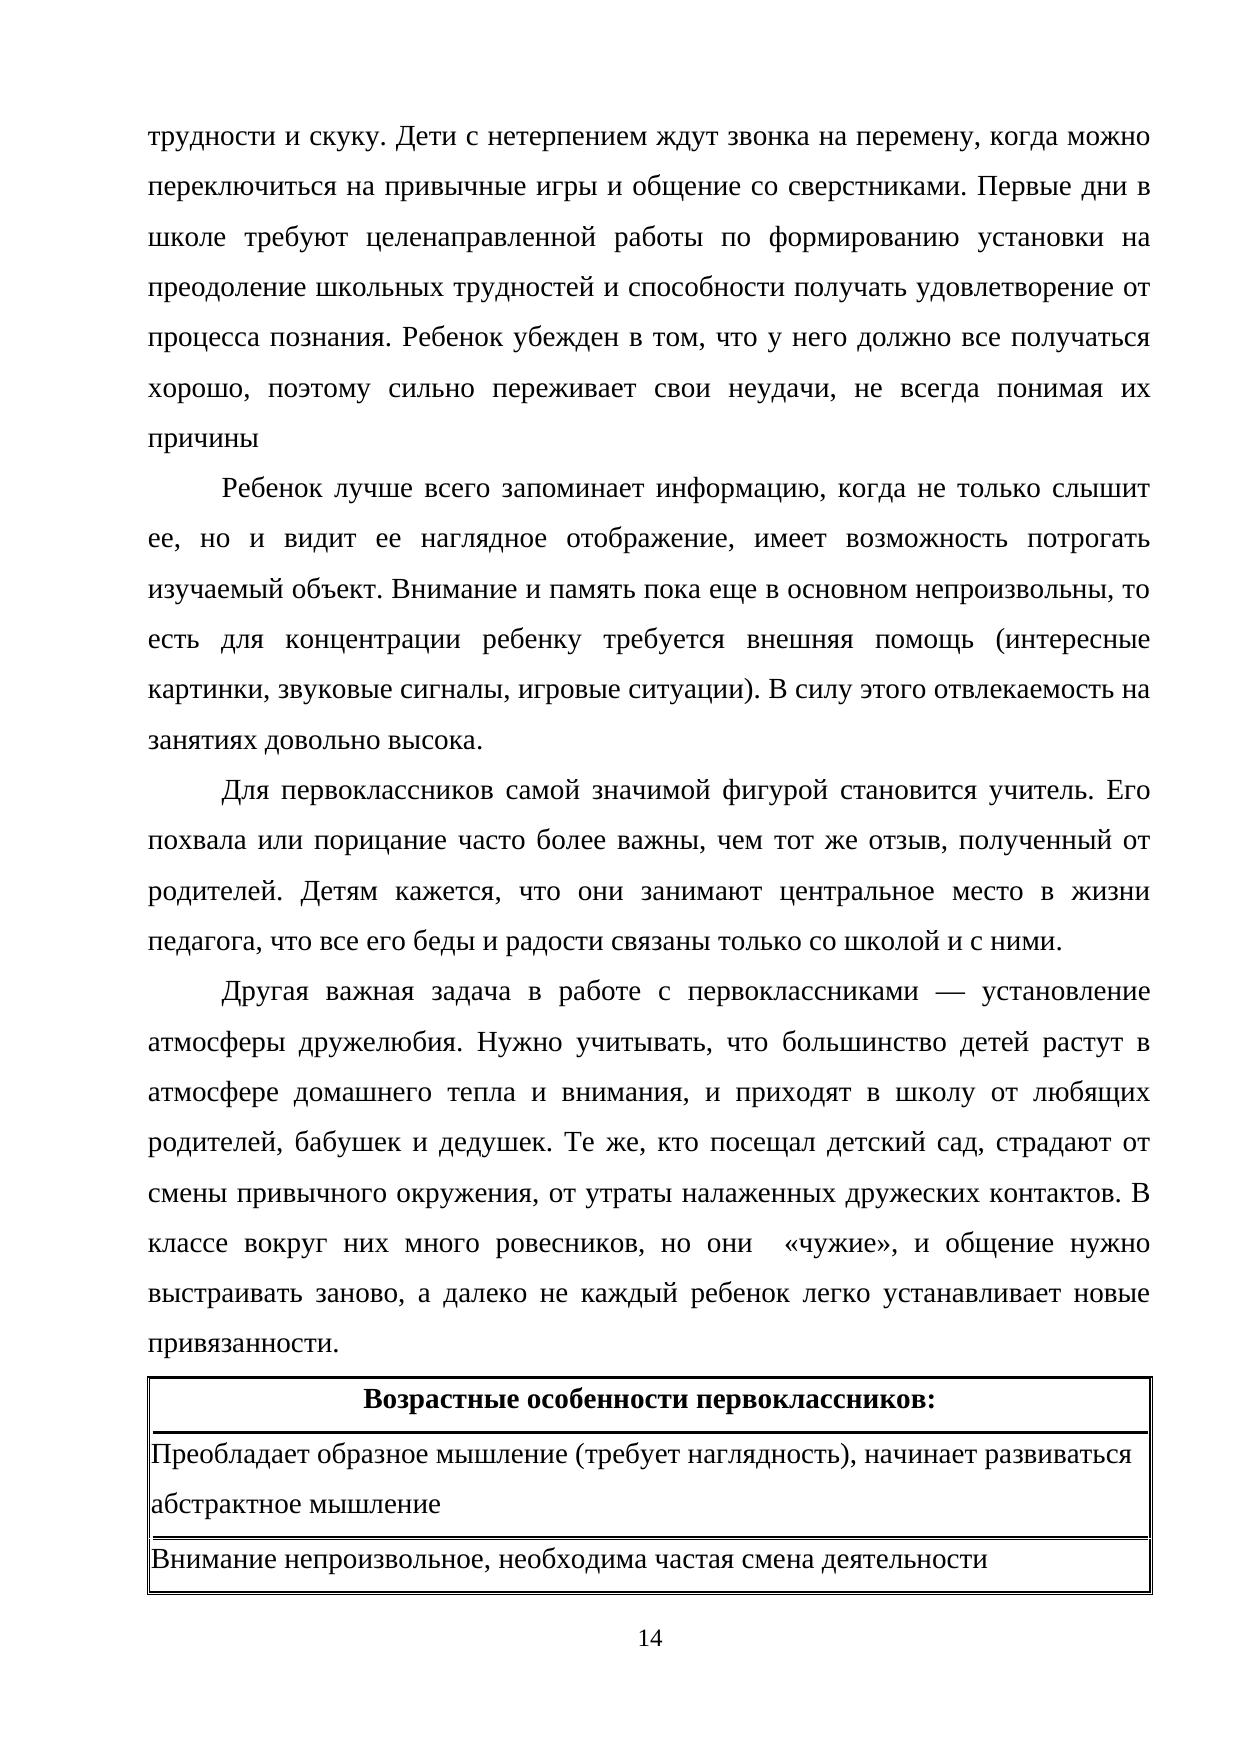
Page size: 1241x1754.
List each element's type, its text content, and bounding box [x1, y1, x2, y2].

text Другая важная задача в работе с первоклассниками — установление атмосферы дружелюбия. Нужно учитывать, что большинство детей растут в атмосфере домашнего тепла и внимания, и приходят в школу от любящих родителей, бабушек и дедушек. Те же, кто посещал детский сад, страдают от смены привычного окружения, от утраты налаженных дружеских контактов. В классе вокруг них много ровесников, но они «чужие», и общение нужно выстраивать заново, а далеко не каждый ребенок легко устанавливает новые привязанности. [148, 973, 1152, 1359]
table_cell Преобладает образное мышление (требует наглядность), начинает развиваться абстрактное мышление [150, 1431, 1149, 1536]
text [148, 118, 1152, 453]
table_cell Внимание непроизвольное, необходима частая смена деятельности [150, 1536, 1150, 1591]
table_header Возрастные особенности первоклассников: [150, 1379, 1149, 1431]
text Для первоклассников самой значимой фигурой становится учитель. Его похвала или порицание часто более важны, чем тот же отзыв, полученный от родителей. Детям кажется, что они занимают центральное место в жизни педагога, что все его беды и радости связаны только со школой и с ними. [148, 772, 1152, 957]
text Ребенок лучше всего запоминает информацию, когда не только слышит ее, но и видит ее наглядное отображение, имеет возможность потрогать изучаемый объект. Внимание и память пока еще в основном непроизвольны, то есть для концентрации ребенку требуется внешняя помощь (интересные картинки, звуковые сигналы, игровые ситуации). В силу этого отвлекаемость на занятиях довольно высока. [148, 470, 1152, 755]
